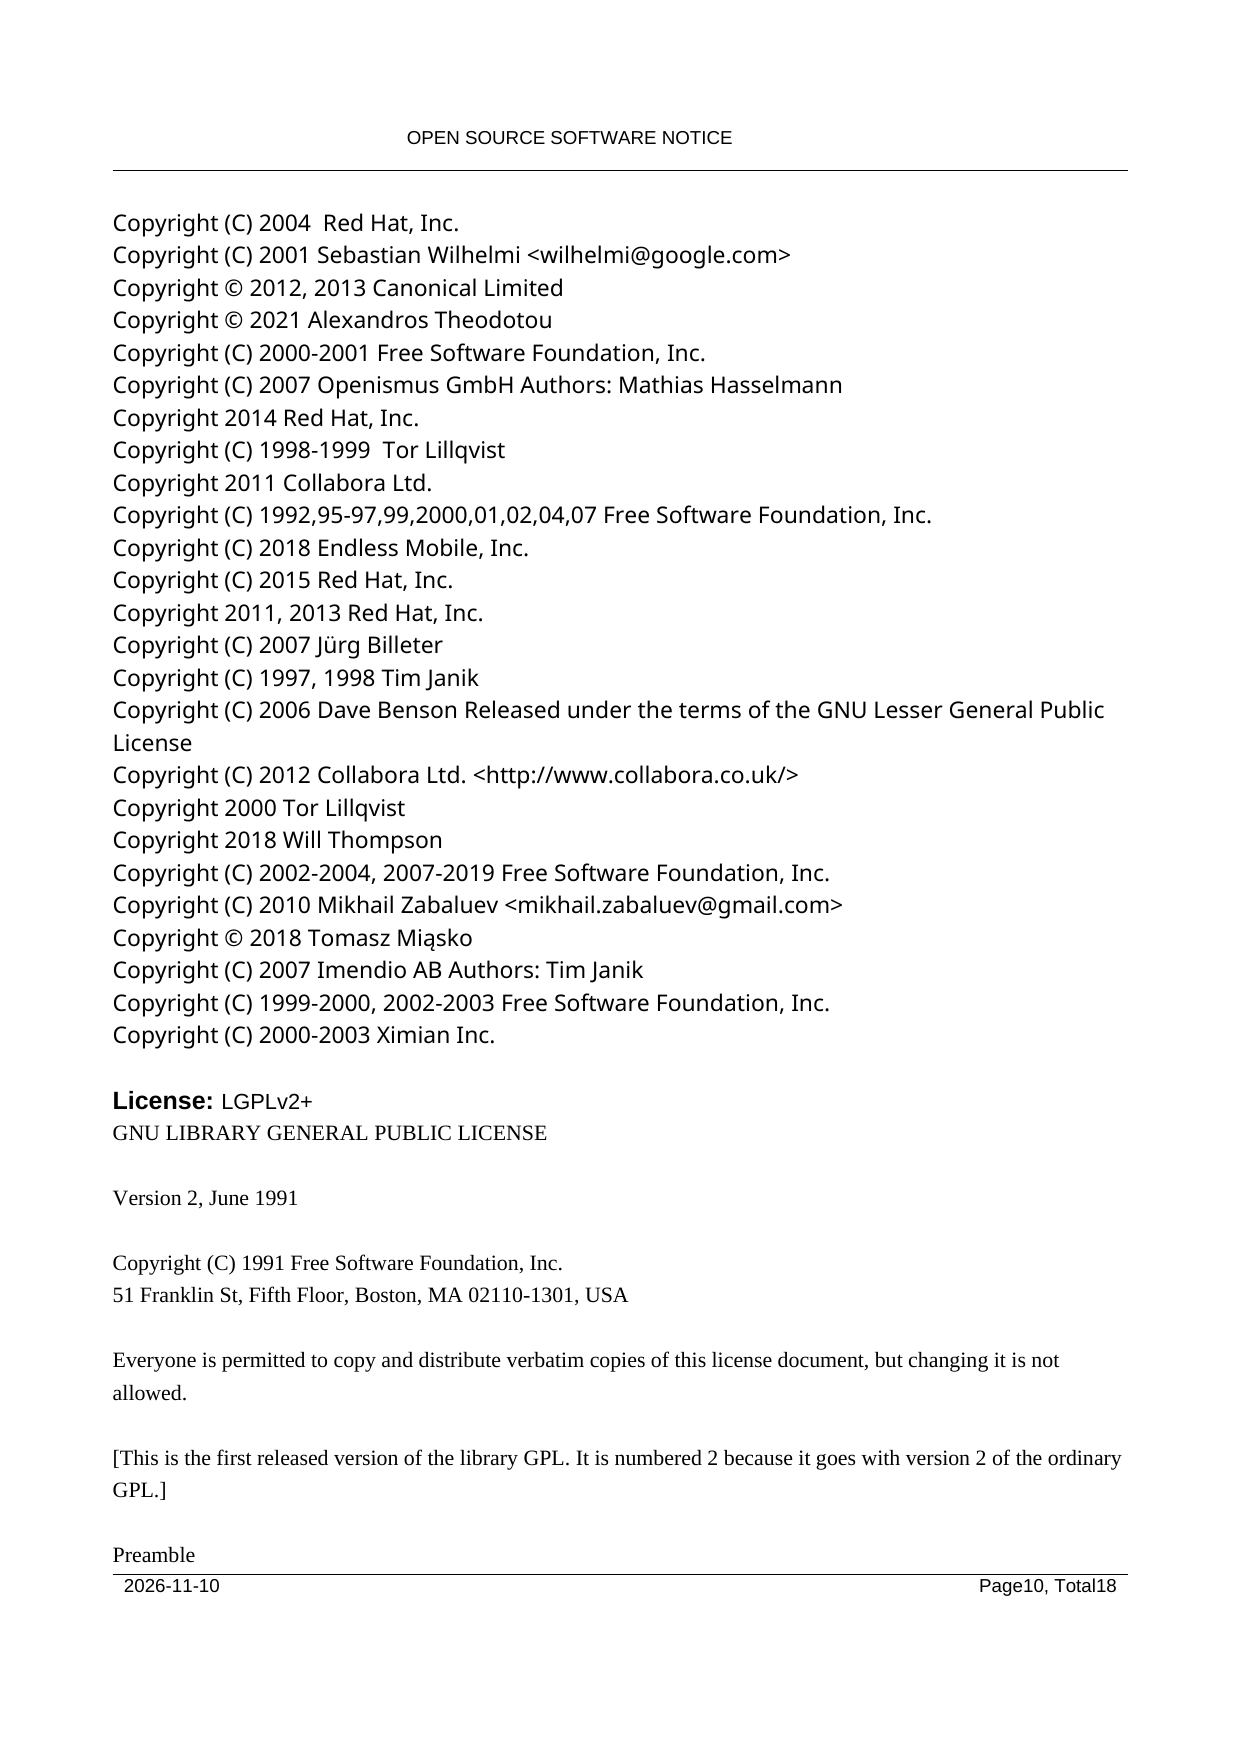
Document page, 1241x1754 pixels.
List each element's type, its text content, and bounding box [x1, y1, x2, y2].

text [112, 206, 1128, 1084]
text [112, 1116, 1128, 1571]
text License: LGPLv2+ [112, 1084, 1128, 1116]
